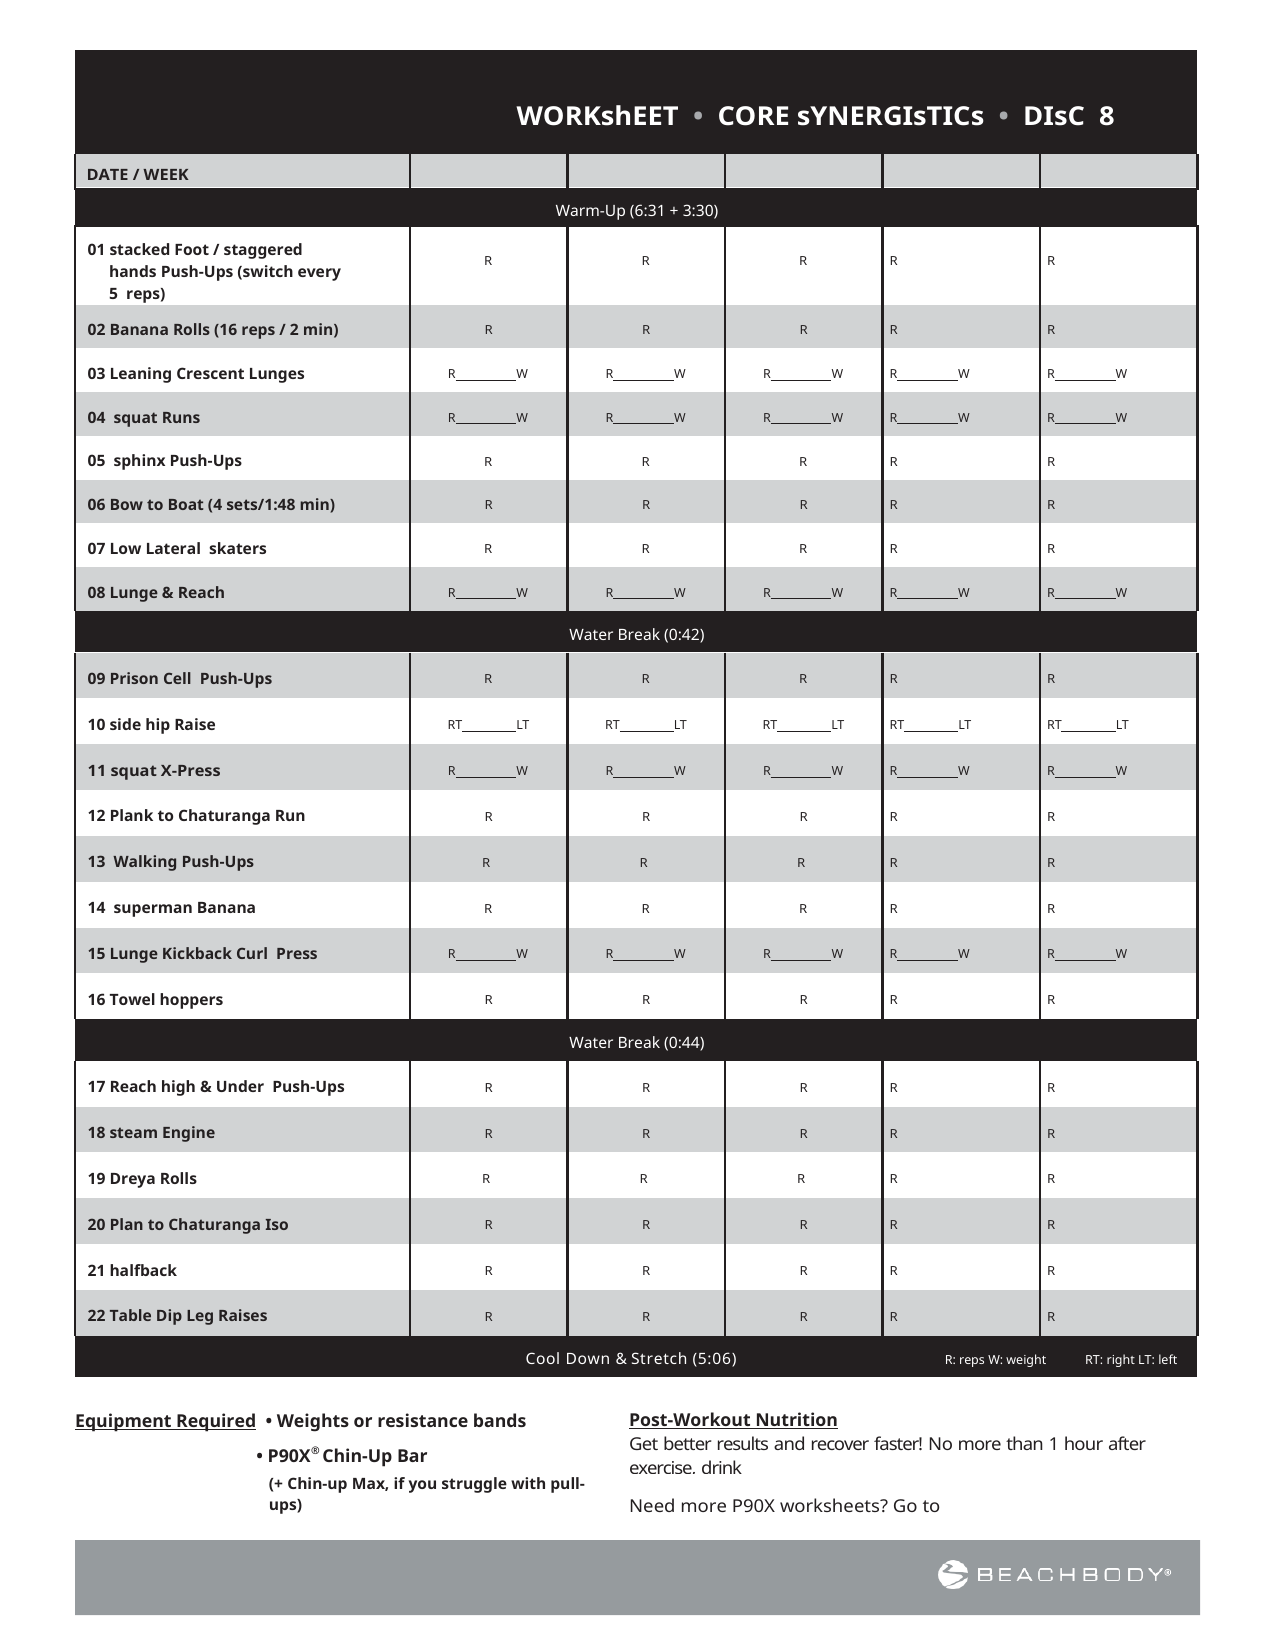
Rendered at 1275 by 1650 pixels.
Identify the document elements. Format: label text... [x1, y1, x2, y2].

table_cell R [411, 653, 566, 698]
table_cell R [726, 653, 881, 698]
table_cell 18 steam Engine [76, 1107, 409, 1152]
table_cell R [569, 523, 724, 567]
table_cell R [569, 653, 724, 698]
picture [978, 1568, 1163, 1581]
table_cell R [569, 1198, 724, 1244]
table_cell R W [1041, 928, 1196, 973]
table_cell R [726, 1198, 881, 1244]
table_cell R [1041, 305, 1196, 348]
table_cell R [726, 1244, 881, 1290]
table_cell [726, 154, 881, 187]
table_cell R [726, 836, 881, 882]
table_header WORKshEET • CORE sYNERGIsTICs • DIsC 8 [75, 50, 1197, 154]
table_cell DATE / WEEK [76, 154, 409, 187]
table_cell R [884, 790, 1039, 836]
table_cell R [411, 436, 566, 479]
table_cell R [884, 973, 1039, 1019]
table_cell R W [726, 567, 881, 611]
table_cell R [411, 1061, 566, 1107]
table_cell 21 halfback [76, 1244, 409, 1290]
table_cell 03 Leaning Crescent Lunges [76, 348, 409, 392]
table_cell 11 squat X-Press [76, 744, 409, 790]
table_cell R [1041, 227, 1196, 304]
table_cell R [884, 227, 1039, 304]
table_cell 07 Low Lateral skaters [76, 523, 409, 567]
table_cell R [569, 227, 724, 304]
table_cell R W [884, 928, 1039, 973]
table_cell R [884, 480, 1039, 523]
table_cell R W [569, 567, 724, 611]
table_cell R [411, 1198, 566, 1244]
table_cell R [884, 653, 1039, 698]
table_cell 01 stacked Foot / staggered hands Push-Ups (switch every 5 reps) [76, 227, 409, 304]
table_cell 17 Reach high & Under Push-Ups [76, 1061, 409, 1107]
table_cell Cool Down & Stretch (5:06) R: reps W: weight RT: right LT: left [75, 1336, 1197, 1377]
table_cell R W [1041, 348, 1196, 392]
table_cell R [569, 882, 724, 927]
table_cell R [1041, 1198, 1196, 1244]
table_cell R W [1041, 744, 1196, 790]
table_cell R [726, 227, 881, 304]
table_cell 22 Table Dip Leg Raises [76, 1290, 409, 1336]
table_cell R W [884, 392, 1039, 436]
table_cell R [726, 1153, 881, 1198]
table_cell R W [411, 567, 566, 611]
table_cell R [411, 790, 566, 836]
table_cell R [884, 436, 1039, 479]
table_cell R [884, 882, 1039, 927]
table_cell R [569, 790, 724, 836]
table_cell R W [411, 928, 566, 973]
table_cell RT LT [569, 698, 724, 744]
table_cell R W [884, 567, 1039, 611]
table_cell R [1041, 523, 1196, 567]
table_cell 19 Dreya Rolls [76, 1153, 409, 1198]
table_cell R [411, 1244, 566, 1290]
table_cell [884, 154, 1039, 187]
table_cell 08 Lunge & Reach [76, 567, 409, 611]
table_cell R [1041, 973, 1196, 1019]
table_cell R [726, 973, 881, 1019]
table_cell 02 Banana Rolls (16 reps / 2 min) [76, 305, 409, 348]
table_cell 06 Bow to Boat (4 sets/1:48 min) [76, 480, 409, 523]
table_cell R W [411, 348, 566, 392]
table_cell R [726, 790, 881, 836]
picture [938, 1560, 968, 1589]
table_cell R [1041, 653, 1196, 698]
table_cell R [411, 1290, 566, 1336]
table_cell R [569, 1061, 724, 1107]
table_cell R [411, 1153, 566, 1198]
table_cell 10 side hip Raise [76, 698, 409, 744]
table_cell RT LT [411, 698, 566, 744]
table_cell R [726, 305, 881, 348]
table_cell R [1041, 1061, 1196, 1107]
table_cell R [726, 1107, 881, 1152]
table_cell R [569, 1153, 724, 1198]
table_cell Warm-Up (6:31 + 3:30) [75, 190, 1197, 225]
table_cell 14 superman Banana [76, 882, 409, 927]
table_cell R W [569, 348, 724, 392]
table_cell R [884, 305, 1039, 348]
table_cell RT LT [726, 698, 881, 744]
table_cell R W [569, 928, 724, 973]
table_cell 04 squat Runs [76, 392, 409, 436]
table_cell R W [411, 392, 566, 436]
table_cell R [569, 1107, 724, 1152]
table_cell R [1041, 480, 1196, 523]
table_cell R [884, 1153, 1039, 1198]
table_cell R [569, 1290, 724, 1336]
table_cell R [1041, 790, 1196, 836]
table_cell R [884, 1107, 1039, 1152]
table_cell R [726, 1290, 881, 1336]
table_cell R [411, 1107, 566, 1152]
table_cell R W [411, 744, 566, 790]
table_cell 16 Towel hoppers [76, 973, 409, 1019]
table_cell 15 Lunge Kickback Curl Press [76, 928, 409, 973]
table_cell Water Break (0:42) [75, 611, 1197, 652]
table_cell R [1041, 882, 1196, 927]
table_cell R [1041, 1244, 1196, 1290]
table_cell R [1041, 1153, 1196, 1198]
table_cell R [726, 1061, 881, 1107]
table_cell R [884, 1290, 1039, 1336]
table_cell [1041, 154, 1196, 187]
table_cell 13 Walking Push-Ups [76, 836, 409, 882]
table_cell 09 Prison Cell Push-Ups [76, 653, 409, 698]
table_cell R W [726, 744, 881, 790]
table_cell R [411, 305, 566, 348]
table_cell R [1041, 1290, 1196, 1336]
table_cell R W [726, 348, 881, 392]
table_cell R [726, 436, 881, 479]
table_cell R [1041, 436, 1196, 479]
table_cell R W [1041, 392, 1196, 436]
table_cell R W [1041, 567, 1196, 611]
table_cell 05 sphinx Push-Ups [76, 436, 409, 479]
table_cell R [411, 480, 566, 523]
table_cell R [411, 523, 566, 567]
table_cell R [884, 1061, 1039, 1107]
table_cell RT LT [1041, 698, 1196, 744]
table_cell R W [726, 392, 881, 436]
table_cell R [884, 836, 1039, 882]
table_cell R [884, 1198, 1039, 1244]
table_cell R W [726, 928, 881, 973]
table_cell R [884, 1244, 1039, 1290]
table_cell R [726, 480, 881, 523]
table_cell R [569, 305, 724, 348]
table_cell RT LT [884, 698, 1039, 744]
table_cell [569, 154, 724, 187]
table_cell R [569, 1244, 724, 1290]
table_cell R [569, 973, 724, 1019]
table_cell R [1041, 1107, 1196, 1152]
table_cell 20 Plan to Chaturanga Iso [76, 1198, 409, 1244]
table_cell R [411, 973, 566, 1019]
table_cell Water Break (0:44) [75, 1019, 1197, 1061]
table_cell R W [884, 348, 1039, 392]
table_cell R W [884, 744, 1039, 790]
table_cell R [569, 436, 724, 479]
table_cell R W [569, 744, 724, 790]
table_cell [411, 154, 566, 187]
table_cell R W [569, 392, 724, 436]
table_cell R [569, 480, 724, 523]
table_cell R [411, 227, 566, 304]
table_cell R [726, 882, 881, 927]
table_cell R [569, 836, 724, 882]
table_cell 12 Plank to Chaturanga Run [76, 790, 409, 836]
table_cell R [1041, 836, 1196, 882]
table_cell R [411, 882, 566, 927]
table_cell R [411, 836, 566, 882]
table_cell R [884, 523, 1039, 567]
table_cell R [726, 523, 881, 567]
